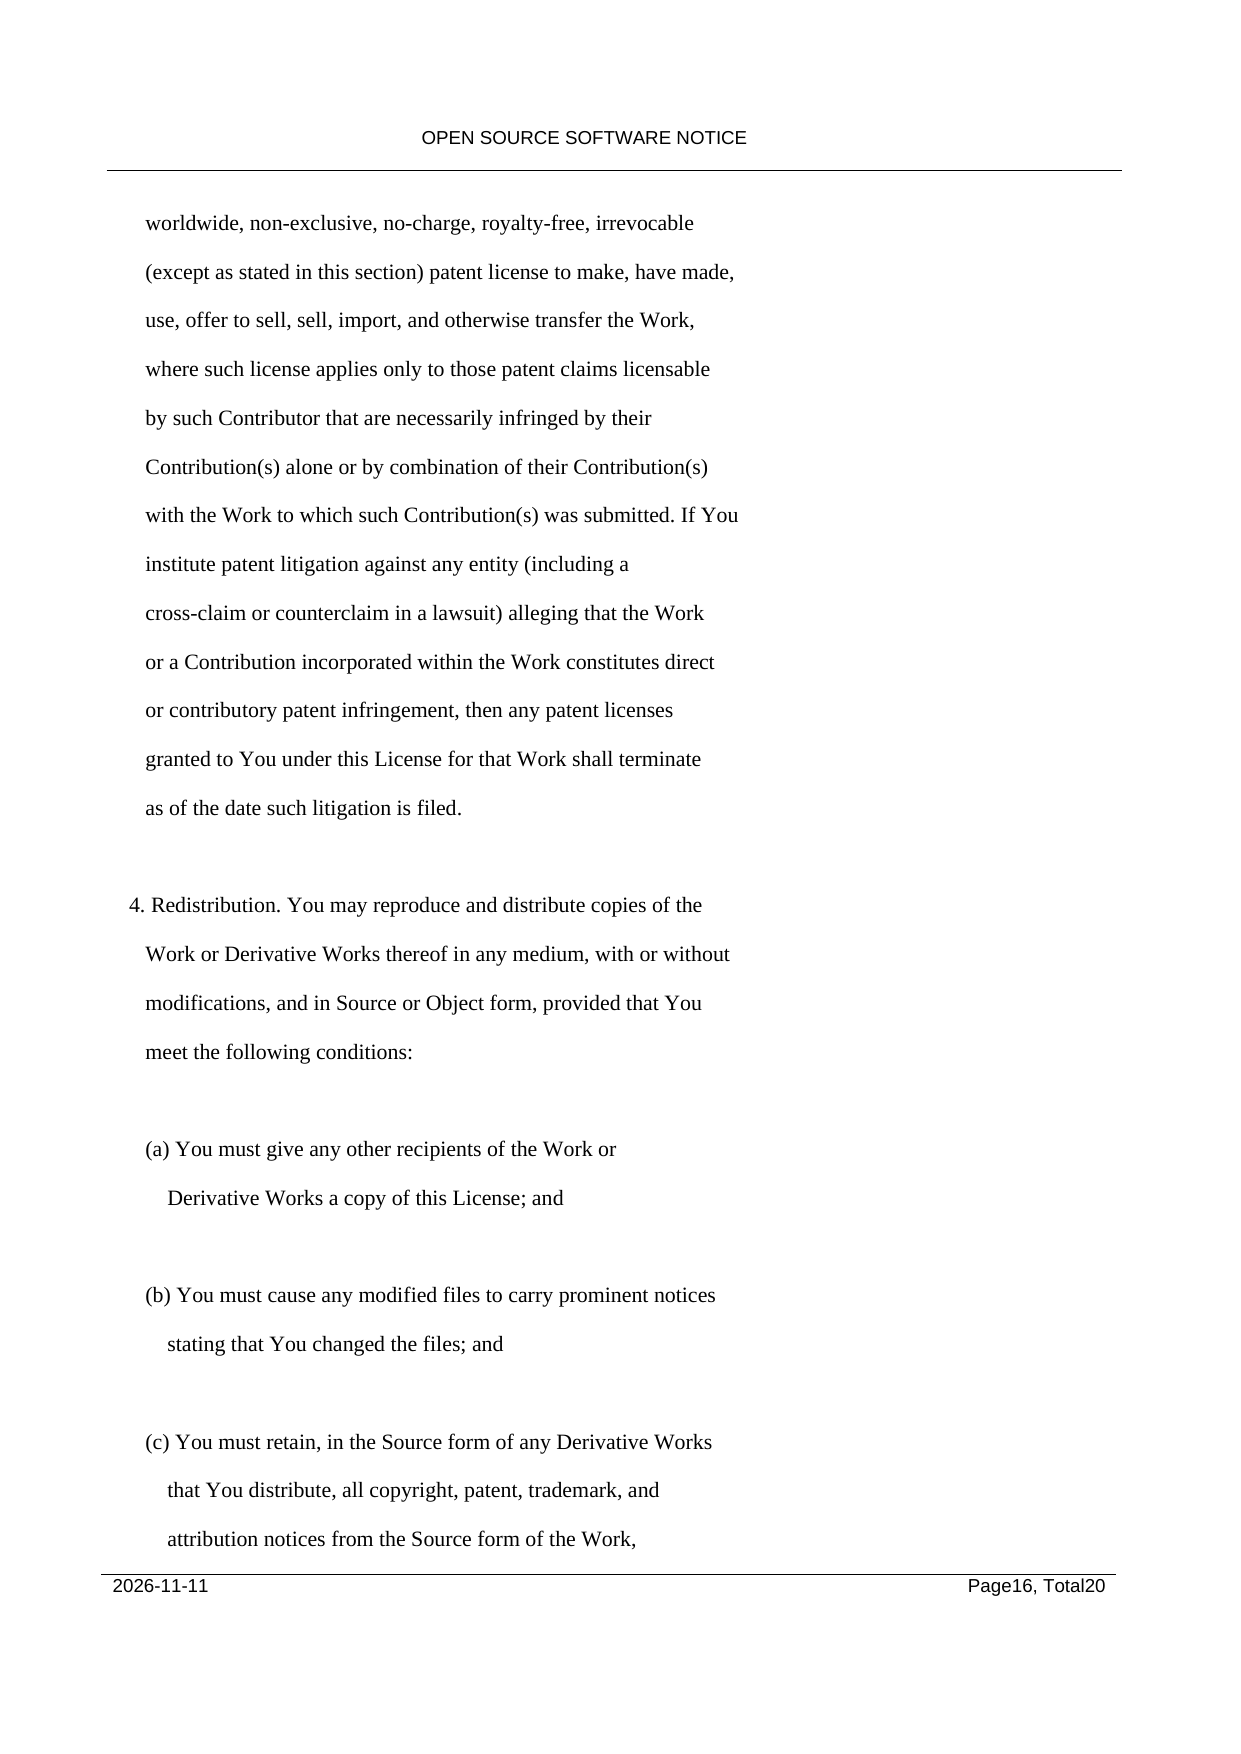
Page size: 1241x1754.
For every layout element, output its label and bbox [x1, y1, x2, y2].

text [112, 206, 1128, 1555]
